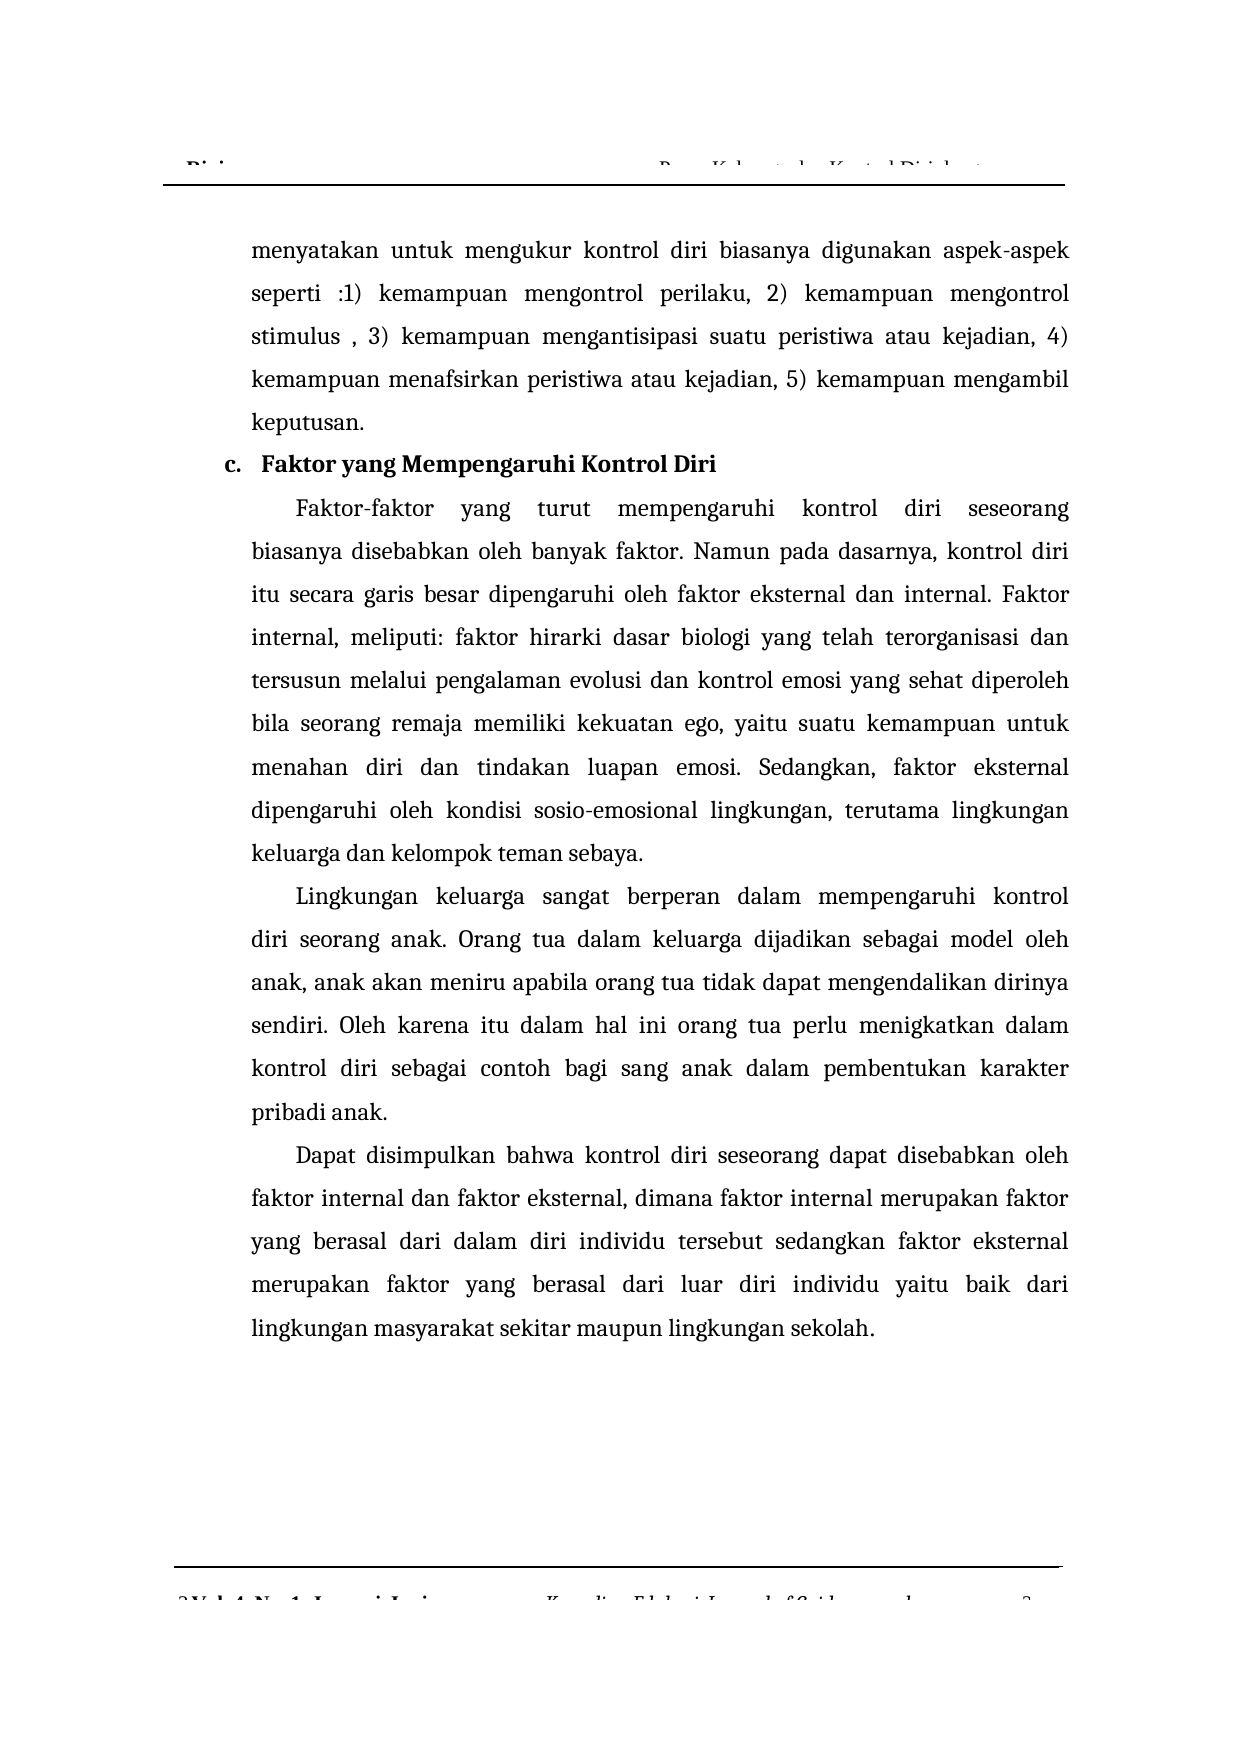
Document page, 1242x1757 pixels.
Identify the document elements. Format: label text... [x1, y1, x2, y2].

text Dapat disimpulkan bahwa kontrol diri seseorang dapat disebabkan oleh faktor internal dan faktor eksternal, dimana faktor internal merupakan faktor yang berasal dari dalam diri individu tersebut sedangkan faktor eksternal merupakan faktor yang berasal dari luar diri individu yaitu baik dari lingkungan masyarakat sekitar maupun lingkungan sekolah. [251, 1141, 1069, 1343]
text Faktor-faktor yang turut mempengaruhi kontrol diri seseorang biasanya disebabkan oleh banyak faktor. Namun pada dasarnya, kontrol diri itu secara garis besar dipengaruhi oleh faktor eksternal dan internal. Faktor internal, meliputi: faktor hirarki dasar biologi yang telah terorganisasi dan tersusun melalui pengalaman evolusi dan kontrol emosi yang sehat diperoleh bila seorang remaja memiliki kekuatan ego, yaitu suatu kemampuan untuk menahan diri dan tindakan luapan emosi. Sedangkan, faktor eksternal dipengaruhi oleh kondisi sosio-emosional lingkungan, terutama lingkungan keluarga dan kelompok teman sebaya. [251, 494, 1069, 867]
text Lingkungan keluarga sangat berperan dalam mempengaruhi kontrol diri seorang anak. Orang tua dalam keluarga dijadikan sebagai model oleh anak, anak akan meniru apabila orang tua tidak dapat mengendalikan dirinya sendiri. Oleh karena itu dalam hal ini orang tua perlu menigkatkan dalam kontrol diri sebagai contoh bagi sang anak dalam pembentukan karakter pribadi anak. [251, 882, 1069, 1126]
text menyatakan untuk mengukur kontrol diri biasanya digunakan aspek-aspek seperti :1) kemampuan mengontrol perilaku, 2) kemampuan mengontrol stimulus , 3) kemampuan mengantisipasi suatu peristiwa atau kejadian, 4) kemampuan menafsirkan peristiwa atau kejadian, 5) kemampuan mengambil keputusan. [251, 236, 1069, 436]
text c. Faktor yang Mempengaruhi Kontrol Diri [224, 450, 1077, 479]
